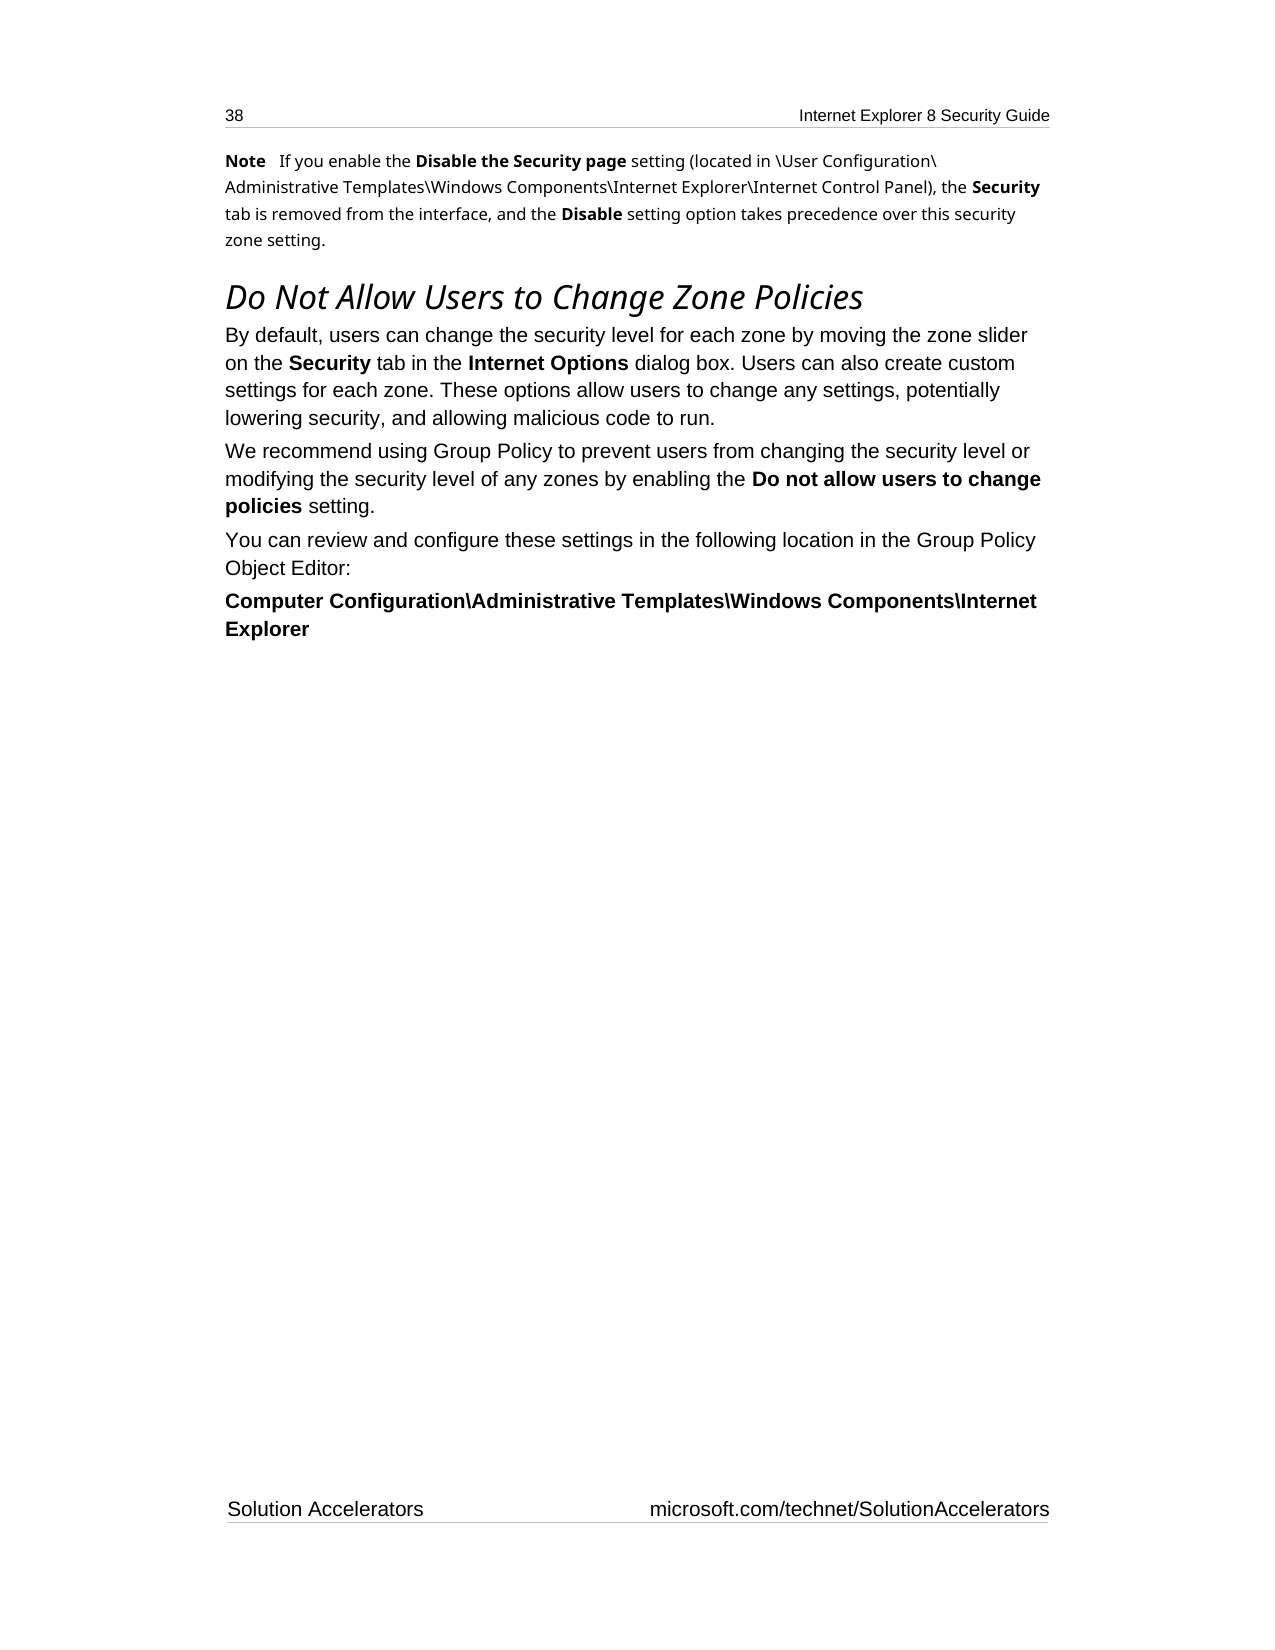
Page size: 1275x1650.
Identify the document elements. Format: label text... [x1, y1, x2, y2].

text Note If you enable the Disable the Security page setting (located in \User Configuration\Administrative Templates\Windows Components\Internet Explorer\Internet Control Panel), the Security tab is removed from the interface, and the Disable setting option takes precedence over this security zone setting. [225, 150, 1050, 251]
text By default, users can change the security level for each zone by moving the zone slider on the Security tab in the Internet Options dialog box. Users can also create custom settings for each zone. These options allow users to change any settings, potentially lowering security, and allowing malicious code to run. [225, 323, 1050, 429]
text Computer Configuration\Administrative Templates\Windows Components\Internet Explorer [225, 589, 1050, 641]
subtitle Do Not Allow Users to Change Zone Policies [225, 279, 1050, 317]
text We recommend using Group Policy to prevent users from changing the security level or modifying the security level of any zones by enabling the Do not allow users to change policies setting. [225, 439, 1050, 518]
text You can review and configure these settings in the following location in the Group Policy Object Editor: [225, 528, 1050, 579]
